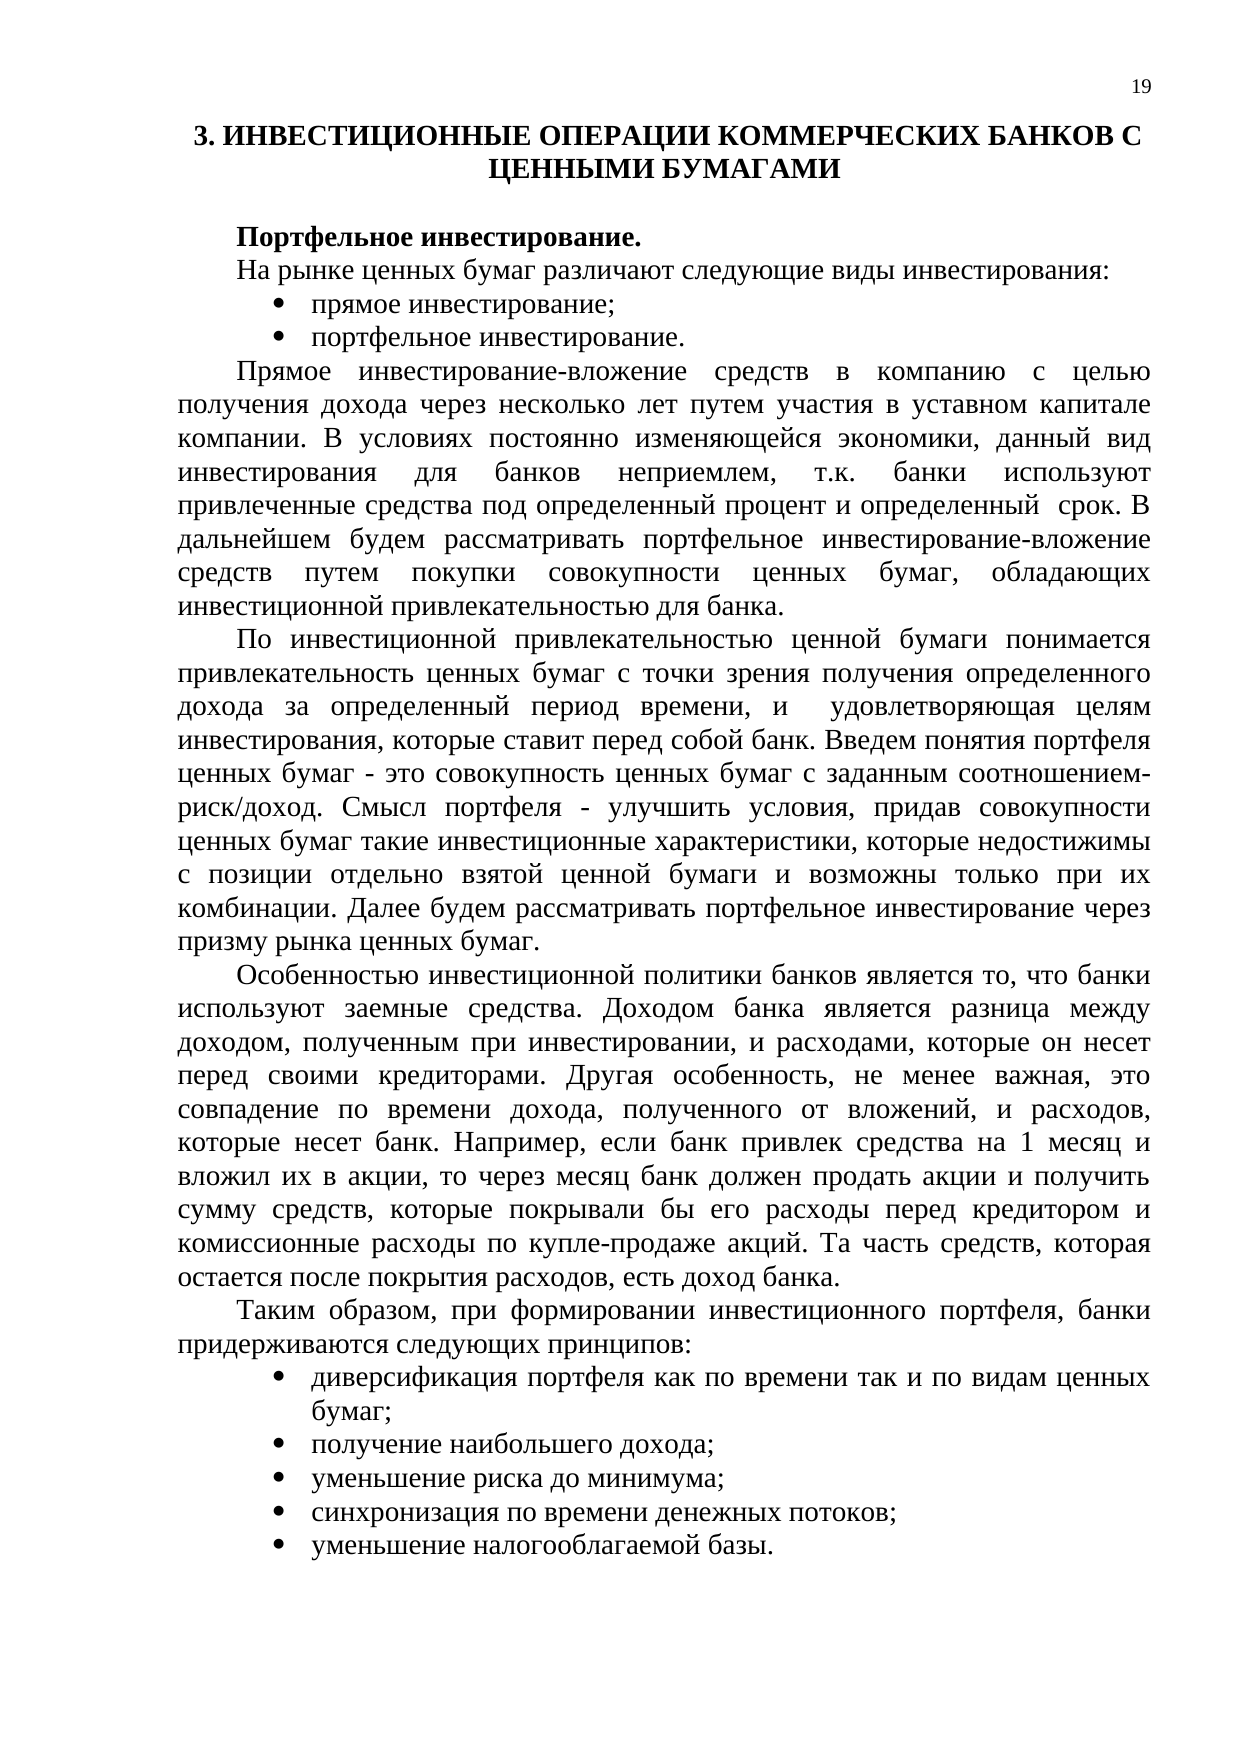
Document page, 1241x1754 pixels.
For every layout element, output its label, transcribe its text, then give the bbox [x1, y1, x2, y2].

list портфельное инвестирование. [274, 319, 1152, 353]
text На рынке ценных бумаг различают следующие виды инвестирования: [177, 252, 1152, 286]
text По инвестиционной привлекательностью ценной бумаги понимается привлекательность ценных бумаг с точки зрения получения определенного дохода за определенный период времени, и удовлетворяющая целям инвестирования, которые ставит перед собой банк. Введем понятия портфеля ценных бумаг - это совокупность ценных бумаг с заданным соотношением- риск/доход. Смысл портфеля - улучшить условия, придав совокупности ценных бумаг такие инвестиционные характеристики, которые недостижимы с позиции отдельно взятой ценной бумаги и возможны только при их комбинации. Далее будем рассматривать портфельное инвестирование через призму рынка ценных бумаг. [177, 621, 1152, 957]
list диверсификация портфеля как по времени так и по видам ценных бумаг; [274, 1359, 1152, 1427]
list получение наибольшего дохода; [274, 1427, 1152, 1460]
list уменьшение риска до минимума; [274, 1460, 1152, 1494]
text Особенностью инвестиционной политики банков является то, что банки используют заемные средства. Доходом банка является разница между доходом, полученным при инвестировании, и расходами, которые он несет перед своими кредиторами. Другая особенность, не менее важная, это совпадение по времени дохода, полученного от вложений, и расходов, которые несет банк. Например, если банк привлек средства на 1 месяц и вложил их в акции, то через месяц банк должен продать акции и получить сумму средств, которые покрывали бы его расходы перед кредитором и комиссионные расходы по купле-продаже акций. Та часть средств, которая остается после покрытия расходов, есть доход банка. [177, 957, 1152, 1292]
subtitle 3. ИНВЕСТИЦИОННЫЕ ОПЕРАЦИИ КОММЕРЧЕСКИХ БАНКОВ С ЦЕННЫМИ БУМАГАМИ [177, 118, 1152, 185]
text Прямое инвестирование-вложение средств в компанию с целью получения дохода через несколько лет путем участия в уставном капитале компании. В условиях постоянно изменяющейся экономики, данный вид инвестирования для банков неприемлем, т.к. банки используют привлеченные средства под определенный процент и определенный срок. В дальнейшем будем рассматривать портфельное инвестирование-вложение средств путем покупки совокупности ценных бумаг, обладающих инвестиционной привлекательностью для банка. [177, 353, 1152, 621]
list прямое инвестирование; [274, 286, 1152, 319]
text Портфельное инвестирование. [177, 219, 1152, 252]
text Таким образом, при формировании инвестиционного портфеля, банки придерживаются следующих принципов: [177, 1292, 1152, 1359]
list синхронизация по времени денежных потоков; [274, 1494, 1152, 1527]
list уменьшение налогооблагаемой базы. [274, 1527, 1152, 1561]
